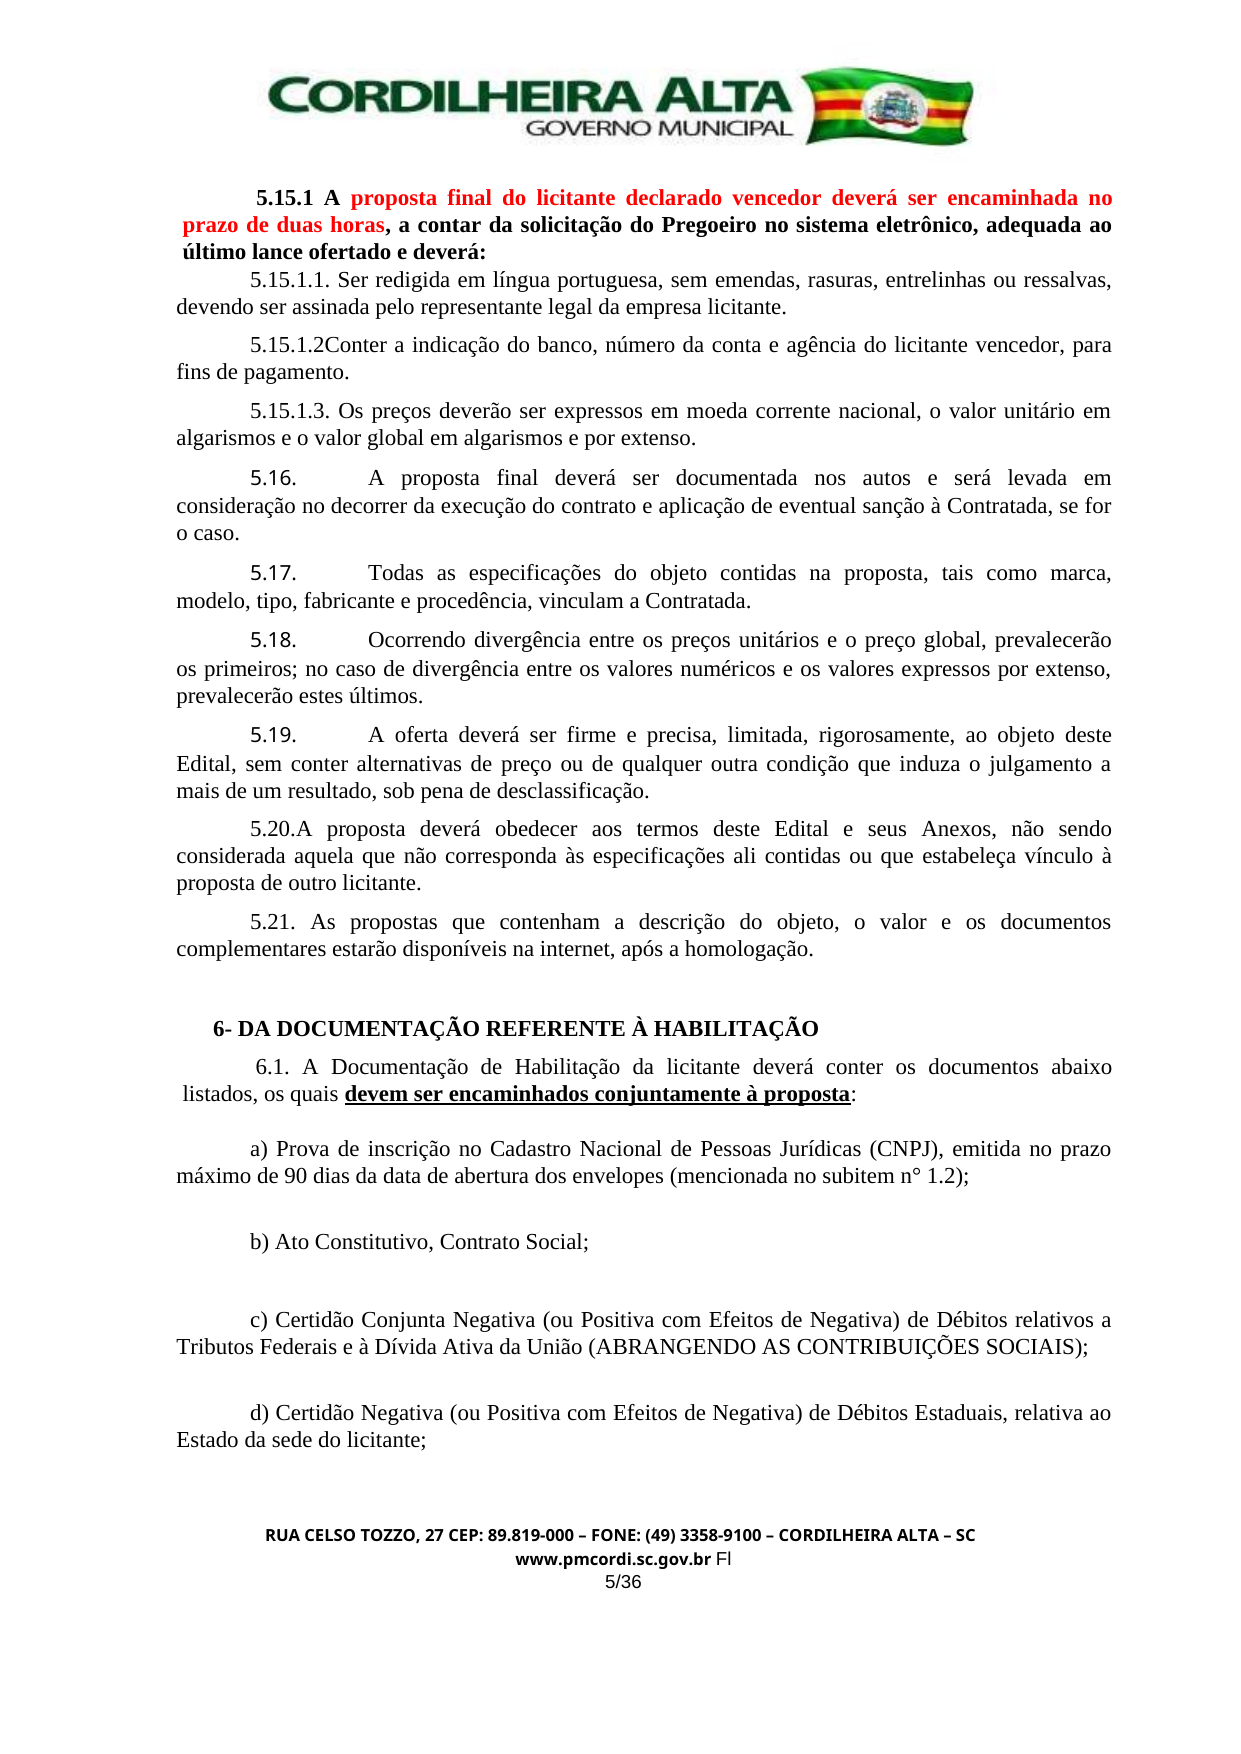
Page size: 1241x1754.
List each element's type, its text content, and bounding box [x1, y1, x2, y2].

list Ocorrendo divergência entre os preços unitários e o preço global, prevalecerão os primeiros; no caso de divergência entre os valores numéricos e os valores expressos por extenso, prevalecerão estes últimos. [176, 626, 1113, 708]
text 5.15.1.3. Os preços deverão ser expressos em moeda corrente nacional, o valor unitário em algarismos e o valor global em algarismos e por extenso. [176, 397, 1113, 451]
text b) Ato Constitutivo, Contrato Social; [176, 1228, 1113, 1255]
list A proposta final deverá ser documentada nos autos e será levada em consideração no decorrer da execução do contrato e aplicação de eventual sanção à Contratada, se for o caso. [176, 463, 1113, 545]
text 5.15.1.2Conter a indicação do banco, número da conta e agência do licitante vencedor, para fins de pagamento. [176, 331, 1113, 385]
text 5.15.1 A proposta final do licitante declarado vencedor deverá ser encaminhada no prazo de duas horas, a contar da solicitação do Pregoeiro no sistema eletrônico, adequada ao último lance ofertado e deverá: [182, 184, 1114, 264]
text c) Certidão Conjunta Negativa (ou Positiva com Efeitos de Negativa) de Débitos relativos a Tributos Federais e à Dívida Ativa da União (ABRANGENDO AS CONTRIBUIÇÕES SOCIAIS); [176, 1306, 1113, 1359]
text 5.15.1.1. Ser redigida em língua portuguesa, sem emendas, rasuras, entrelinhas ou ressalvas, devendo ser assinada pelo representante legal da empresa licitante. [176, 266, 1113, 319]
list Todas as especificações do objeto contidas na proposta, tais como marca, modelo, tipo, fabricante e procedência, vinculam a Contratada. [176, 558, 1113, 613]
text 5.21. As propostas que contenham a descrição do objeto, o valor e os documentos complementares estarão disponíveis na internet, após a homologação. [176, 908, 1113, 962]
subtitle 6- DA DOCUMENTAÇÃO REFERENTE À HABILITAÇÃO [190, 1015, 1114, 1041]
picture [245, 43, 997, 171]
text d) Certidão Negativa (ou Positiva com Efeitos de Negativa) de Débitos Estaduais, relativa ao Estado da sede do licitante; [176, 1399, 1113, 1453]
text 5.20.A proposta deverá obedecer aos termos deste Edital e seus Anexos, não sendo considerada aquela que não corresponda às especificações ali contidas ou que estabeleça vínculo à proposta de outro licitante. [176, 815, 1113, 896]
text 6.1. A Documentação de Habilitação da licitante deverá conter os documentos abaixo listados, os quais devem ser encaminhados conjuntamente à proposta: [182, 1053, 1113, 1107]
text a) Prova de inscrição no Cadastro Nacional de Pessoas Jurídicas (CNPJ), emitida no prazo máximo de 90 dias da data de abertura dos envelopes (mencionada no subitem n° 1.2); [176, 1135, 1113, 1188]
list A oferta deverá ser firme e precisa, limitada, rigorosamente, ao objeto deste Edital, sem conter alternativas de preço ou de qualquer outra condição que induza o julgamento a mais de um resultado, sob pena de desclassificação. [176, 720, 1113, 803]
